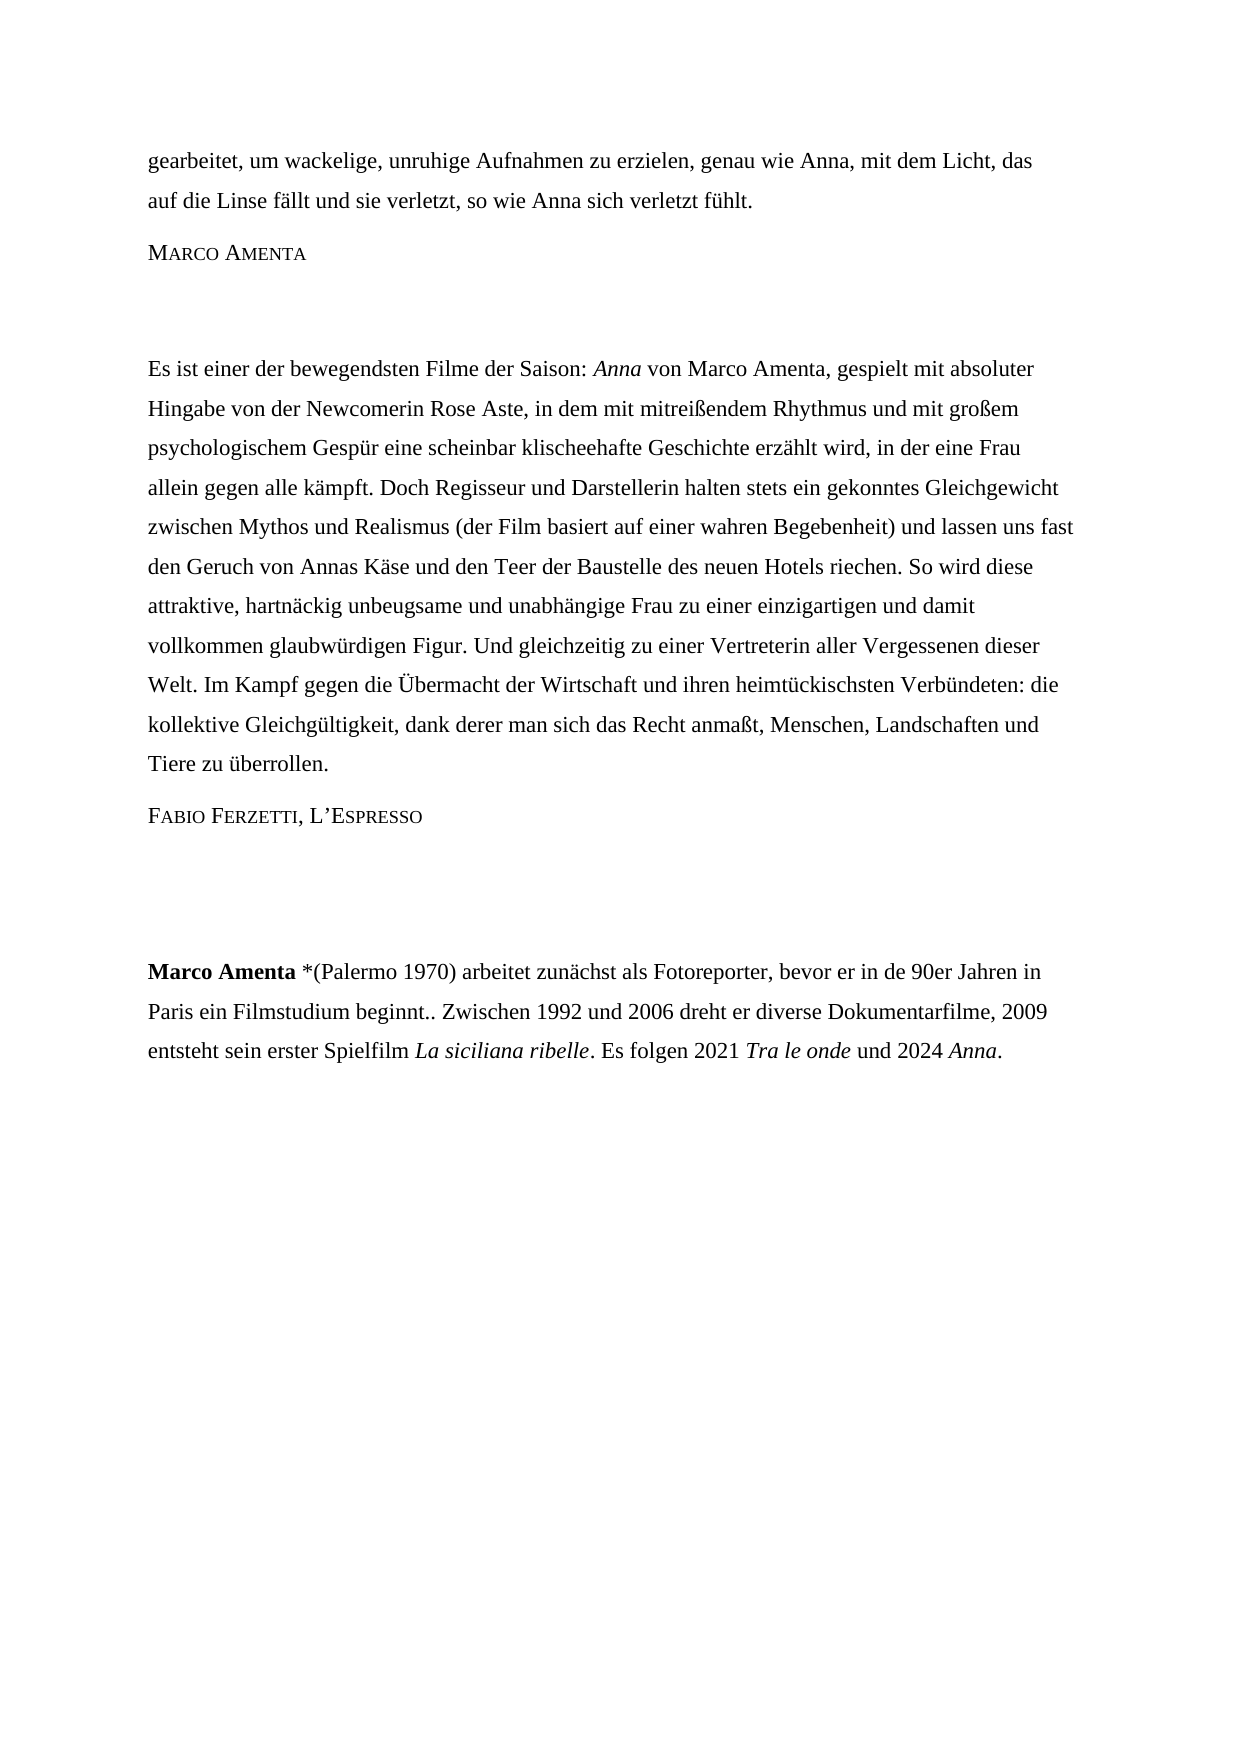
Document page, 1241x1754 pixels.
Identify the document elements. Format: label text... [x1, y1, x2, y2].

text Marco Amenta *(Palermo 1970) arbeitet zunächst als Fotoreporter, bevor er in de 90er Jahren in Paris ein Filmstudium beginnt.. Zwischen 1992 und 2006 dreht er diverse Dokumentarfilme, 2009 entsteht sein erster Spielfilm La siciliana ribelle. Es folgen 2021 Tra le onde und 2024 Anna. [148, 958, 1078, 1063]
text Fabio Ferzetti, L’Espresso [148, 802, 1078, 829]
text Marco Amenta [148, 239, 1063, 265]
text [148, 148, 1063, 213]
text Es ist einer der bewegendsten Filme der Saison: Anna von Marco Amenta, gespielt mit absoluter Hingabe von der Newcomerin Rose Aste, in dem mit mitreißendem Rhythmus und mit großem psychologischem Gespür eine scheinbar klischeehafte Geschichte erzählt wird, in der eine Frau allein gegen alle kämpft. Doch Regisseur und Darstellerin halten stets ein gekonntes Gleichgewicht zwischen Mythos und Realismus (der Film basiert auf einer wahren Begebenheit) und lassen uns fast den Geruch von Annas Käse und den Teer der Baustelle des neuen Hotels riechen. So wird diese attraktive, hartnäckig unbeugsame und unabhängige Frau zu einer einzigartigen und damit vollkommen glaubwürdigen Figur. Und gleichzeitig zu einer Vertreterin aller Vergessenen dieser Welt. Im Kampf gegen die Übermacht der Wirtschaft und ihren heimtückischsten Verbündeten: die kollektive Gleichgültigkeit, dank derer man sich das Recht anmaßt, Menschen, Landschaften und Tiere zu überrollen. [148, 356, 1078, 777]
